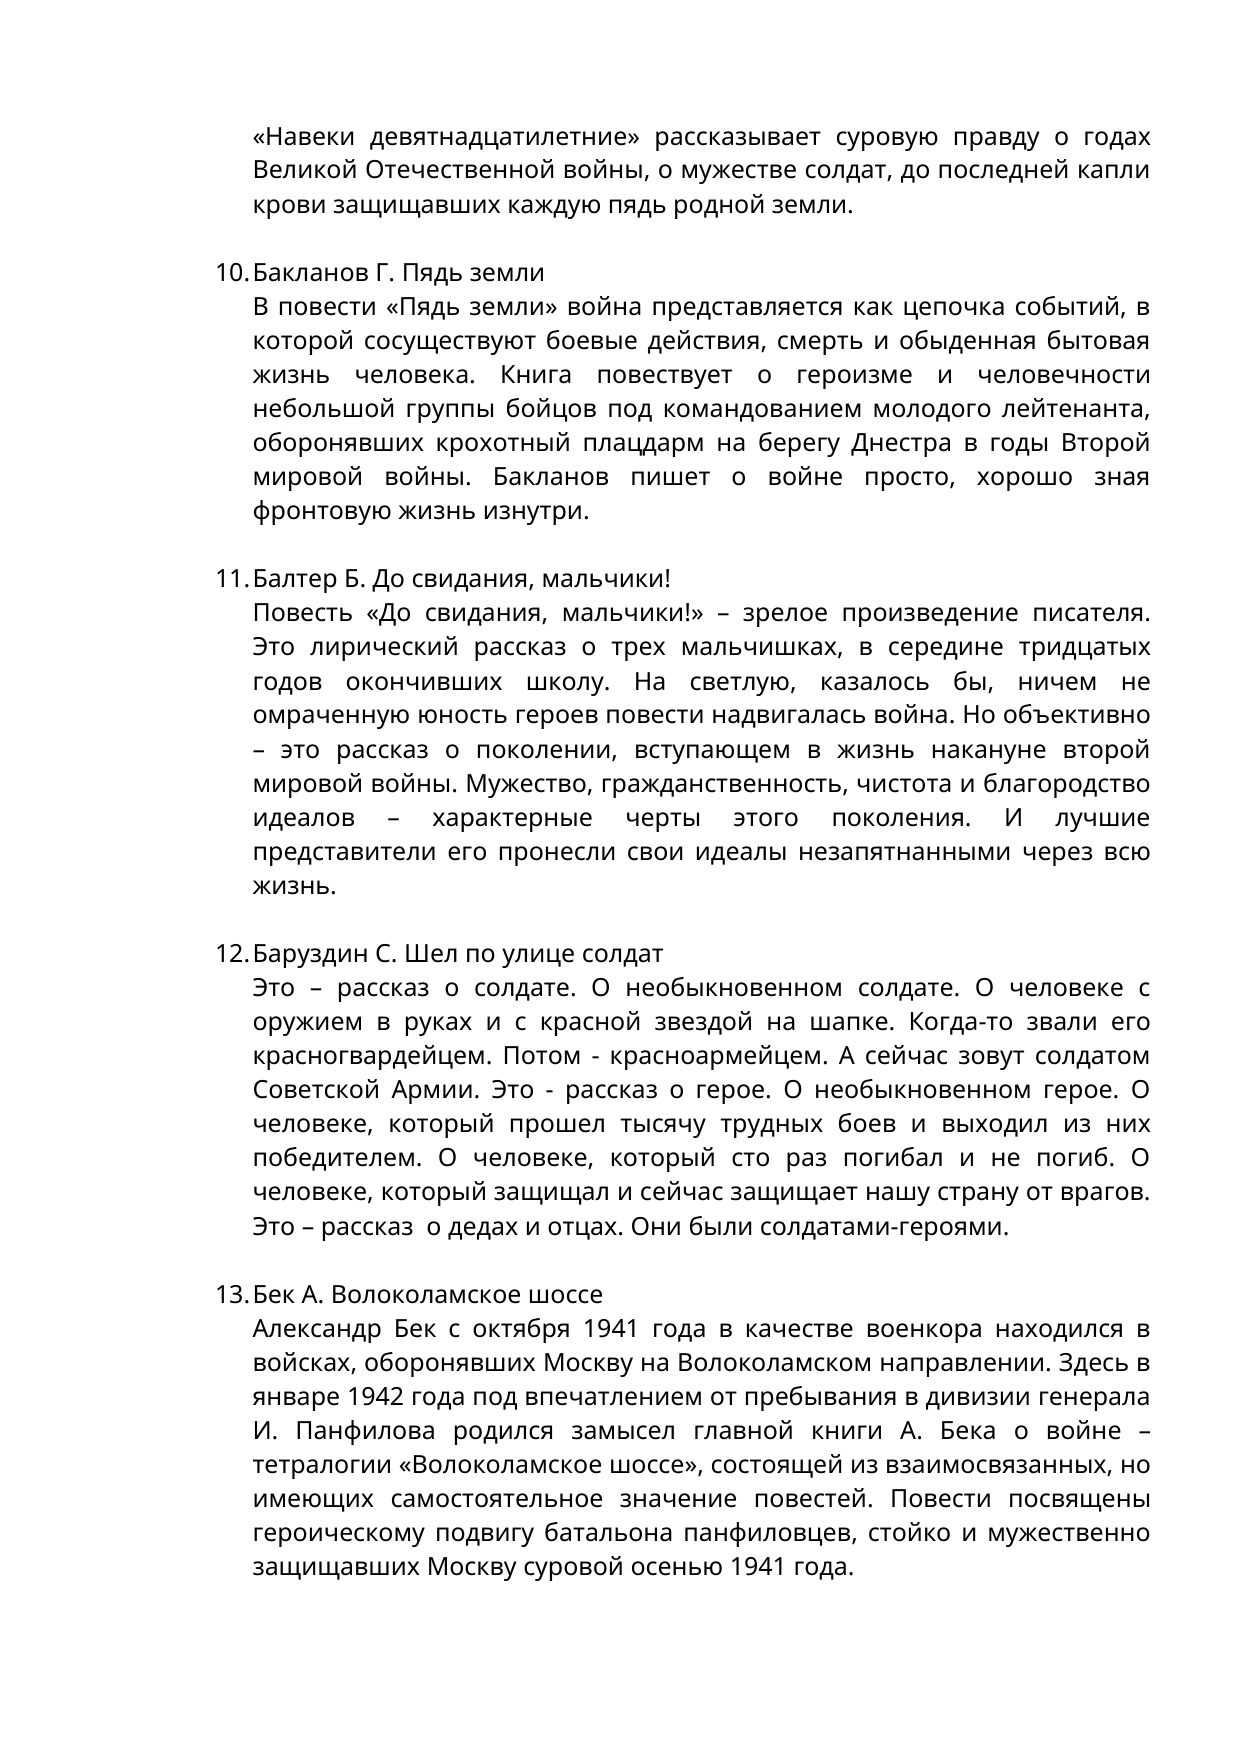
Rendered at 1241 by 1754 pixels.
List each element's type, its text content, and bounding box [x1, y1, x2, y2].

list Балтер Б. До свидания, мальчики! [215, 561, 1152, 595]
list В повести «Пядь земли» война представляется как цепочка событий, в которой сосуществуют боевые действия, смерть и обыденная бытовая жизнь человека. Книга повествует о героизме и человечности небольшой группы бойцов под командованием молодого лейтенанта, оборонявших крохотный плацдарм на берегу Днестра в годы Второй мировой войны. Бакланов пишет о войне просто, хорошо зная фронтовую жизнь изнутри. [252, 288, 1152, 527]
list Баруздин С. Шел по улице солдат [215, 936, 1152, 970]
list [252, 118, 1152, 220]
list Это – рассказ о солдате. О необыкновенном солдате. О человеке с оружием в руках и с красной звездой на шапке. Когда-то звали его красногвардейцем. Потом - красноармейцем. А сейчас зовут солдатом Советской Армии. Это - рассказ о герое. О необыкновенном герое. О человеке, который прошел тысячу трудных боев и выходил из них победителем. О человеке, который сто раз погибал и не погиб. О человеке, который защищал и сейчас защищает нашу страну от врагов. Это – рассказ о дедах и отцах. Они были солдатами-героями. [252, 970, 1152, 1242]
list Повесть «До свидания, мальчики!» – зрелое произведение писателя. Это лирический рассказ о трех мальчишках, в середине тридцатых годов окончивших школу. На светлую, казалось бы, ничем не омраченную юность героев повести надвигалась война. Но объективно – это рассказ о поколении, вступающем в жизнь накануне второй мировой войны. Мужество, гражданственность, чистота и благородство идеалов – характерные черты этого поколения. И лучшие представители его пронесли свои идеалы незапятнанными через всю жизнь. [252, 595, 1152, 902]
list Бек А. Волоколамское шоссе [215, 1276, 1152, 1310]
list Александр Бек с октября 1941 года в качестве военкора находился в войсках, оборонявших Москву на Волоколамском направлении. Здесь в январе 1942 года под впечатлением от пребывания в дивизии генерала И. Панфилова родился замысел главной книги А. Бека о войне – тетралогии «Волоколамское шоссе», состоящей из взаимосвязанных, но имеющих самостоятельное значение повестей. Повести посвящены героическому подвигу батальона панфиловцев, стойко и мужественно защищавших Москву суровой осенью 1941 года. [252, 1310, 1152, 1583]
list Бакланов Г. Пядь земли [215, 254, 1152, 288]
